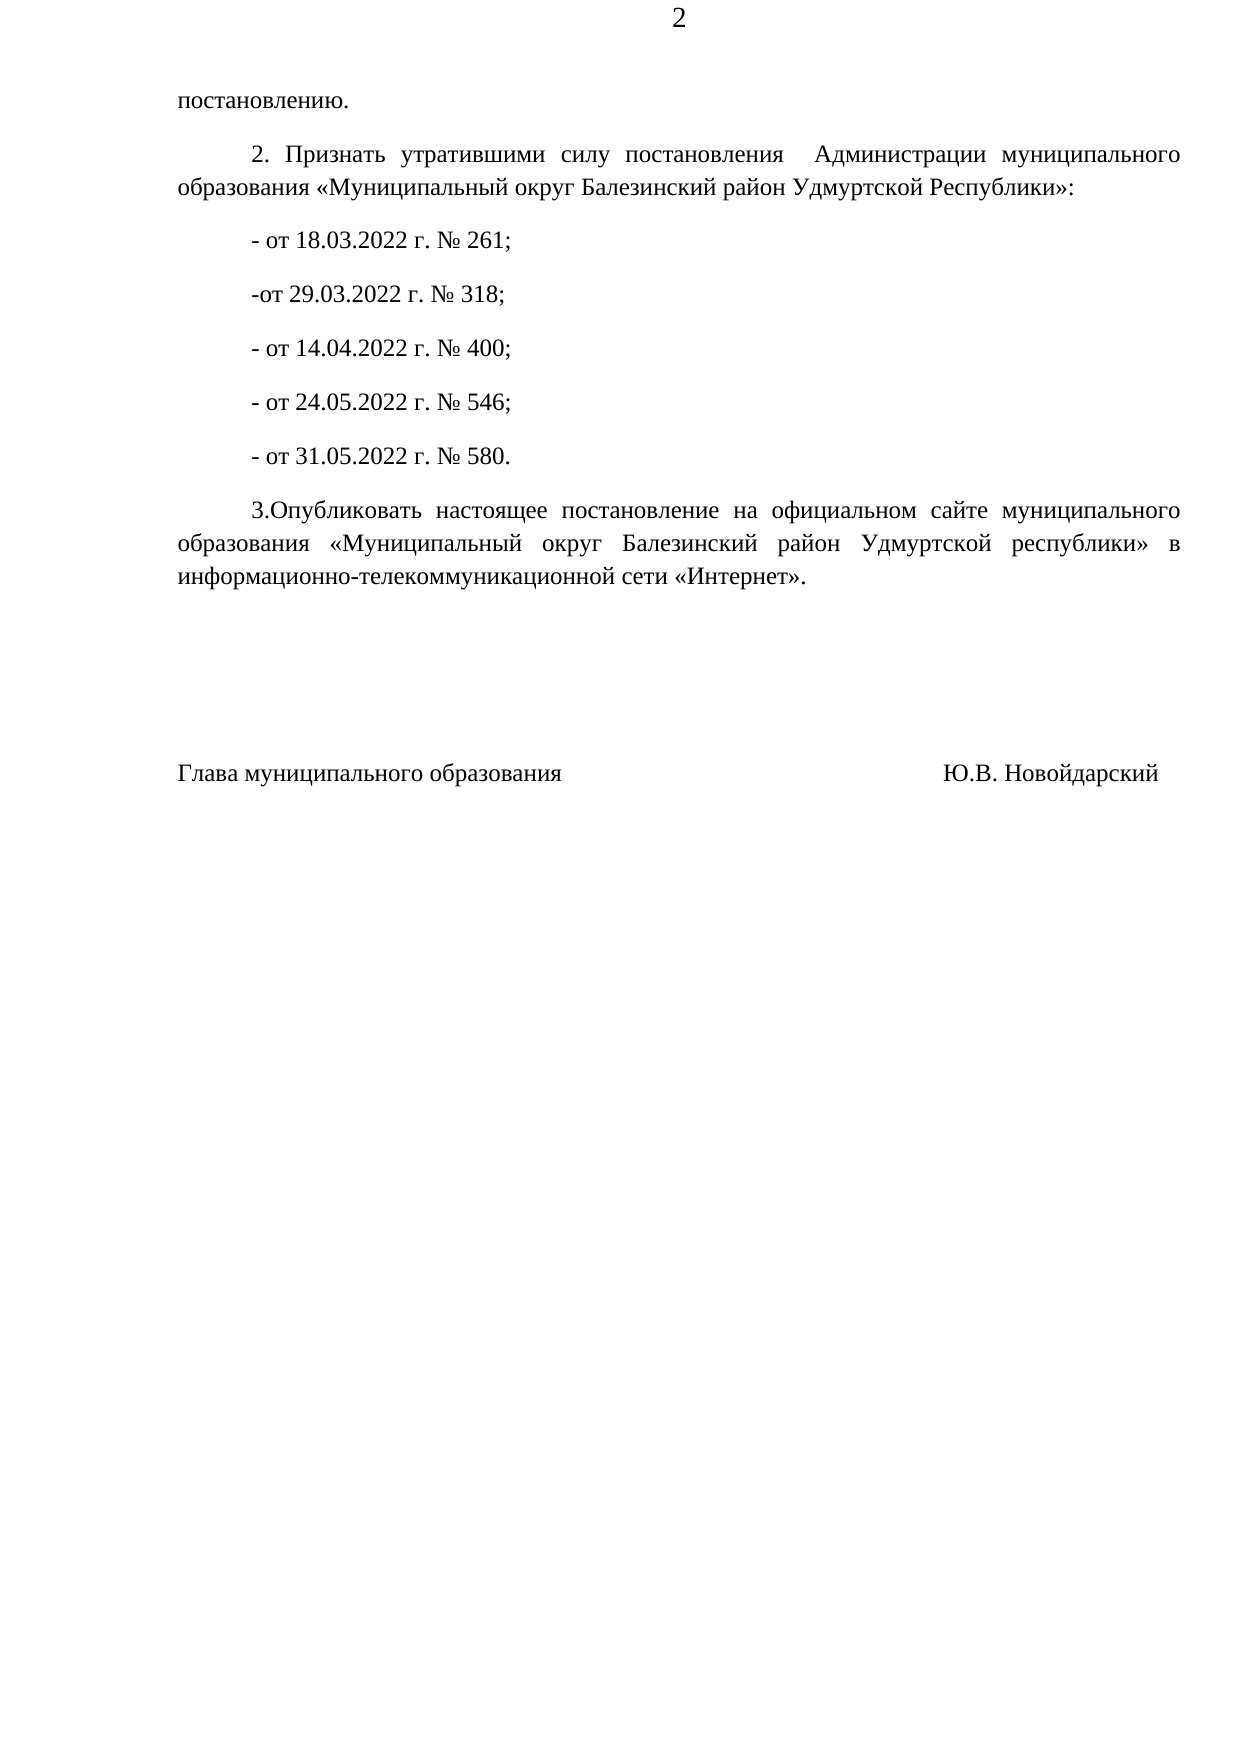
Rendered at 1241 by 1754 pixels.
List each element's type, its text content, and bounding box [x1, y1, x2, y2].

text - от 18.03.2022 г. № 261; [177, 226, 1181, 254]
text 3.Опубликовать настоящее постановление на официальном сайте муниципального образования «Муниципальный округ Балезинский район Удмуртской республики» в информационно-телекоммуникационной сети «Интернет». [177, 495, 1181, 589]
text Глава муниципального образования Ю.В. Новойдарский [177, 758, 1196, 787]
text - от 24.05.2022 г. № 546; [177, 387, 1181, 416]
text -от 29.03.2022 г. № 318; [177, 279, 1181, 308]
text 2. Признать утратившими силу постановления Администрации муниципального образования «Муниципальный округ Балезинский район Удмуртской Республики»: [177, 139, 1181, 200]
text - от 31.05.2022 г. № 580. [177, 441, 1181, 470]
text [177, 85, 1181, 113]
text - от 14.04.2022 г. № 400; [177, 333, 1181, 362]
